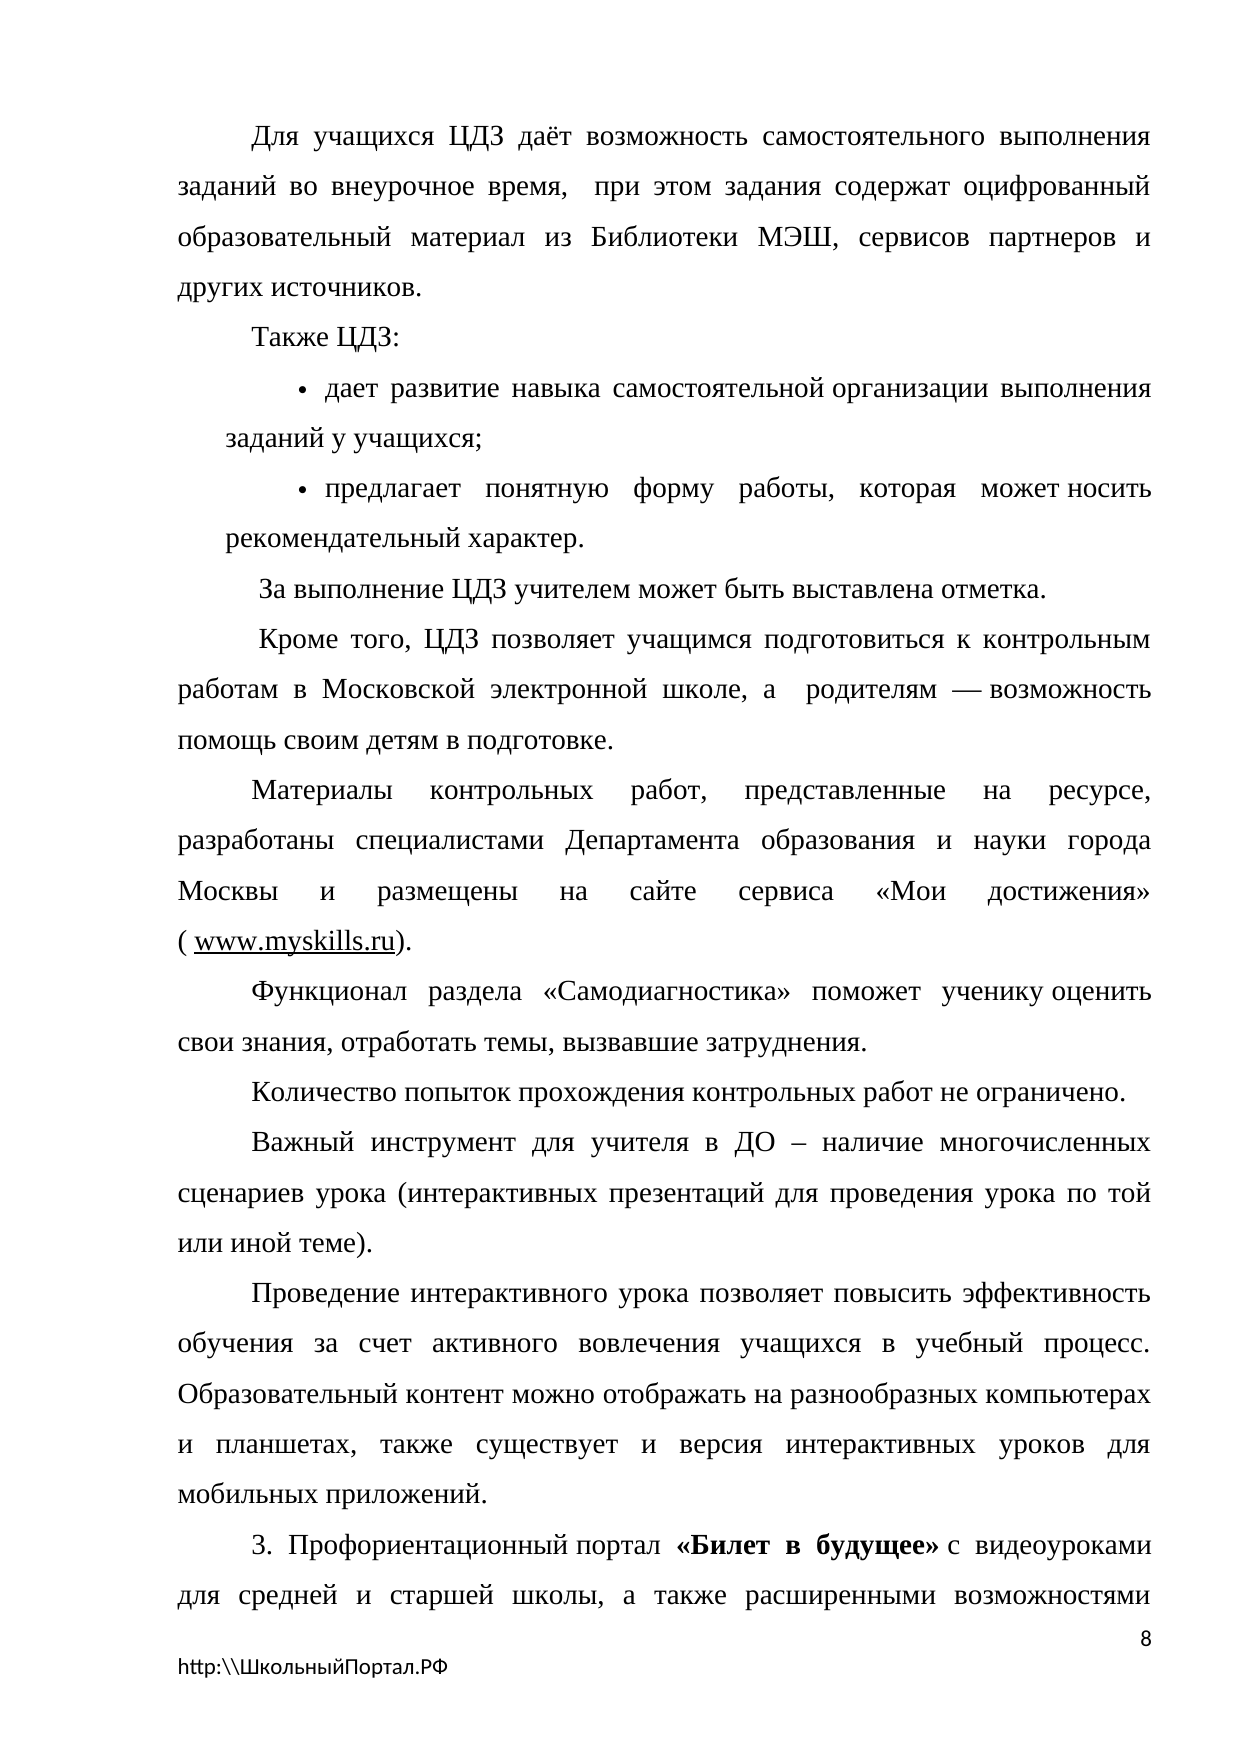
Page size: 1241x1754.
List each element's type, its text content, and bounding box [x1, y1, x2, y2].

text За выполнение ЦДЗ учителем может быть выставлена отметка. [177, 571, 1152, 604]
subtitle Важный инструмент для учителя в ДО – наличие многочисленных сценариев урока (интерактивных презентаций для проведения урока по той или иной теме). [177, 1124, 1152, 1258]
text Функционал раздела «Самодиагностика» поможет ученику оценить свои знания, отработать темы, вызвавшие затруднения. [177, 973, 1152, 1057]
text Кроме того, ЦДЗ позволяет учащимся подготовиться к контрольным работам в Московской электронной школе, а родителям — возможность помощь своим детям в подготовке. [177, 621, 1152, 755]
text Проведение интерактивного урока позволяет повысить эффективность обучения за счет активного вовлечения учащихся в учебный процесс. Образовательный контент можно отображать на разнообразных компьютерах и планшетах, также существует и версия интерактивных уроков для мобильных приложений. [177, 1275, 1152, 1510]
text Материалы контрольных работ, представленные на ресурсе, разработаны специалистами Департамента образования и науки города Москвы и размещены на сайте сервиса «Мои достижения» ( www.myskills.ru). [177, 772, 1152, 957]
list предлагает понятную форму работы, которая может носить рекомендательный характер. [225, 470, 1152, 554]
text Также ЦДЗ: [177, 319, 1152, 353]
text Количество попыток прохождения контрольных работ не ограничено. [177, 1074, 1152, 1108]
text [177, 1527, 1152, 1577]
subtitle Для учащихся ЦДЗ даёт возможность самостоятельного выполнения заданий во внеурочное время, при этом задания содержат оцифрованный образовательный материал из Библиотеки МЭШ, сервисов партнеров и других источников. [177, 118, 1152, 303]
list дает развитие навыка самостоятельной организации выполнения заданий у учащихся; [225, 370, 1152, 453]
